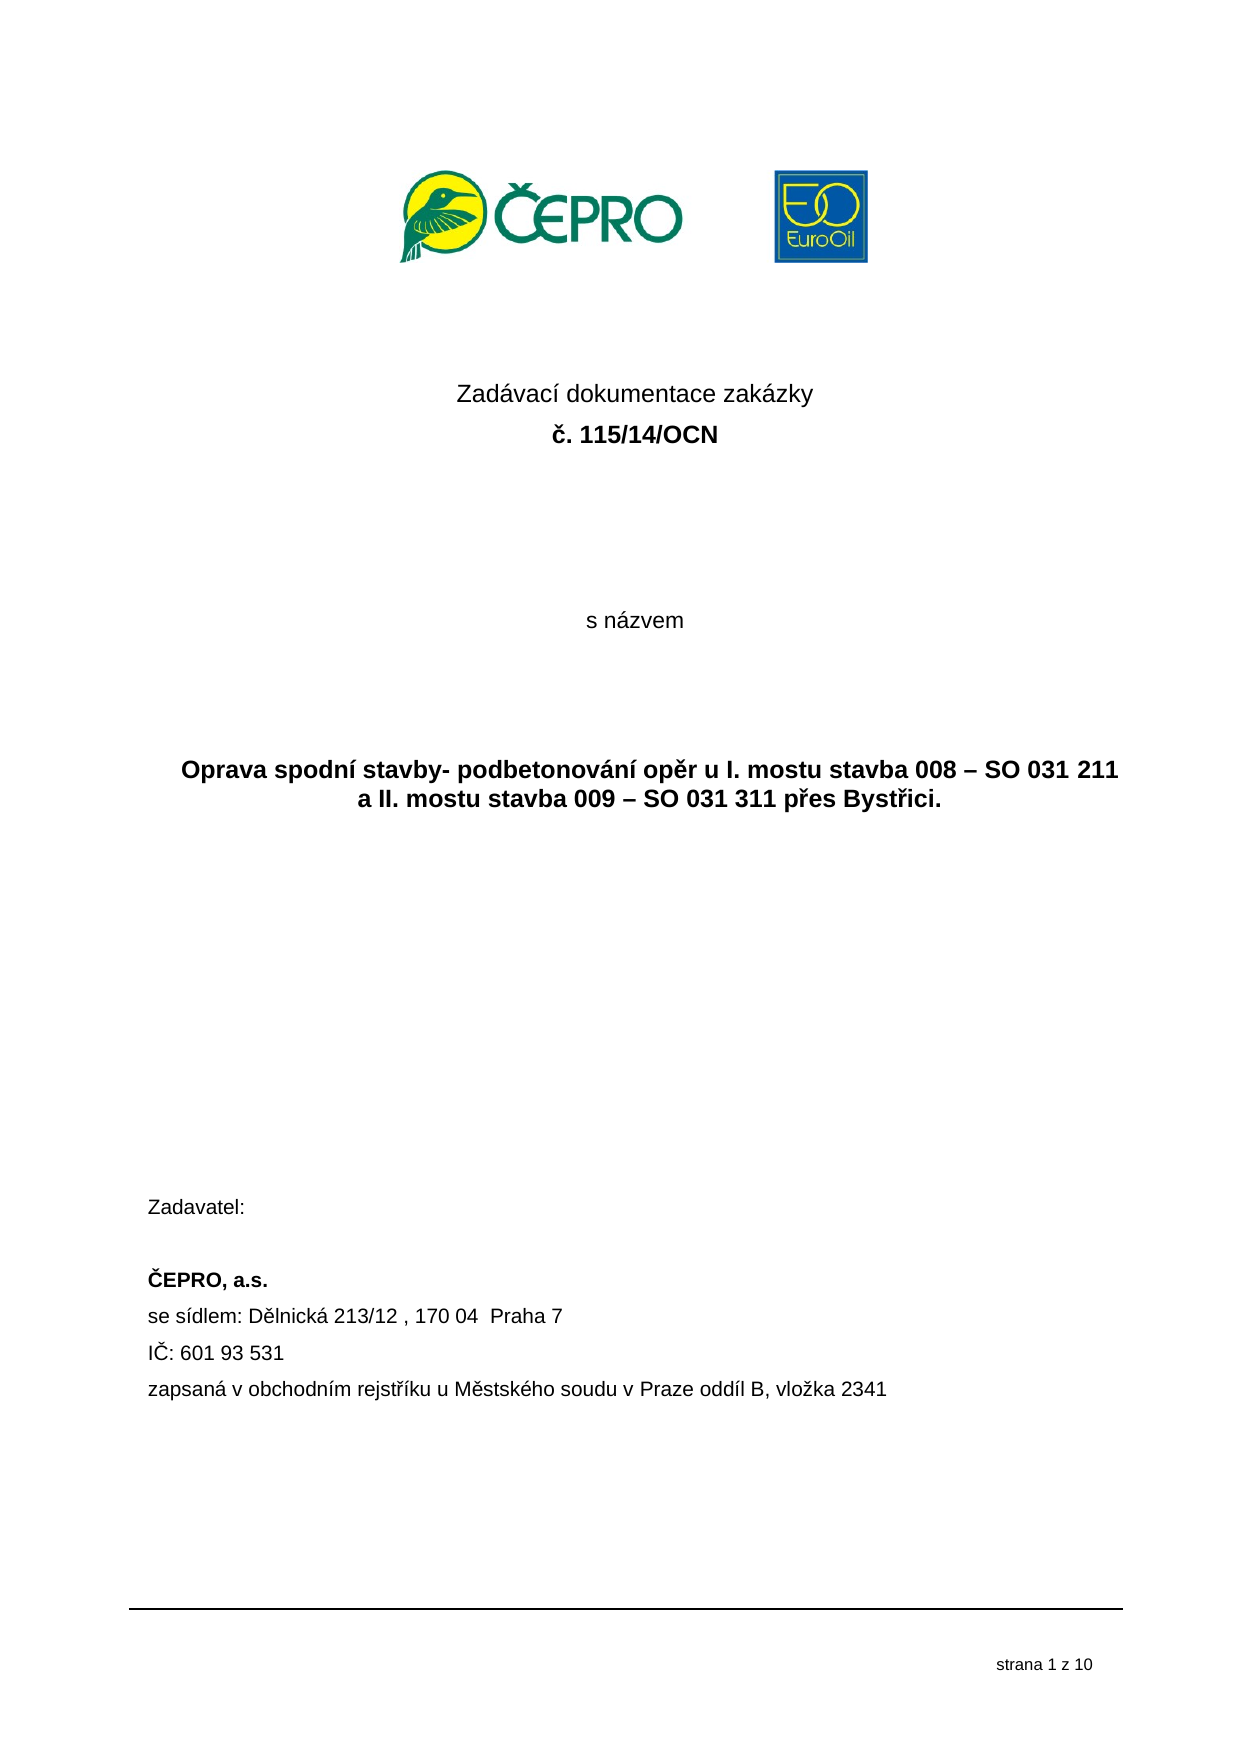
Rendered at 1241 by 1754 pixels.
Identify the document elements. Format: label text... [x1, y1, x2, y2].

text Zadavatel: [148, 1195, 1122, 1219]
text s názvem [148, 607, 1122, 633]
text IČ: 601 93 531 [148, 1341, 1122, 1364]
text ČEPRO, a.s. [148, 1268, 1122, 1292]
text zapsaná v obchodním rejstříku u Městského soudu v Praze oddíl B, vložka 2341 [148, 1377, 1122, 1401]
text Zadávací dokumentace zakázky [148, 379, 1122, 408]
picture [399, 170, 868, 263]
text č. 115/14/OCN [148, 420, 1122, 449]
text Oprava spodní stavby- podbetonování opěr u I. mostu stavba 008 – SO 031 211 a II. mostu stavba 009 – SO 031 311 přes Bystřici. [177, 755, 1122, 813]
text se sídlem: Dělnická 213/12 , 170 04 Praha 7 [148, 1304, 1122, 1328]
